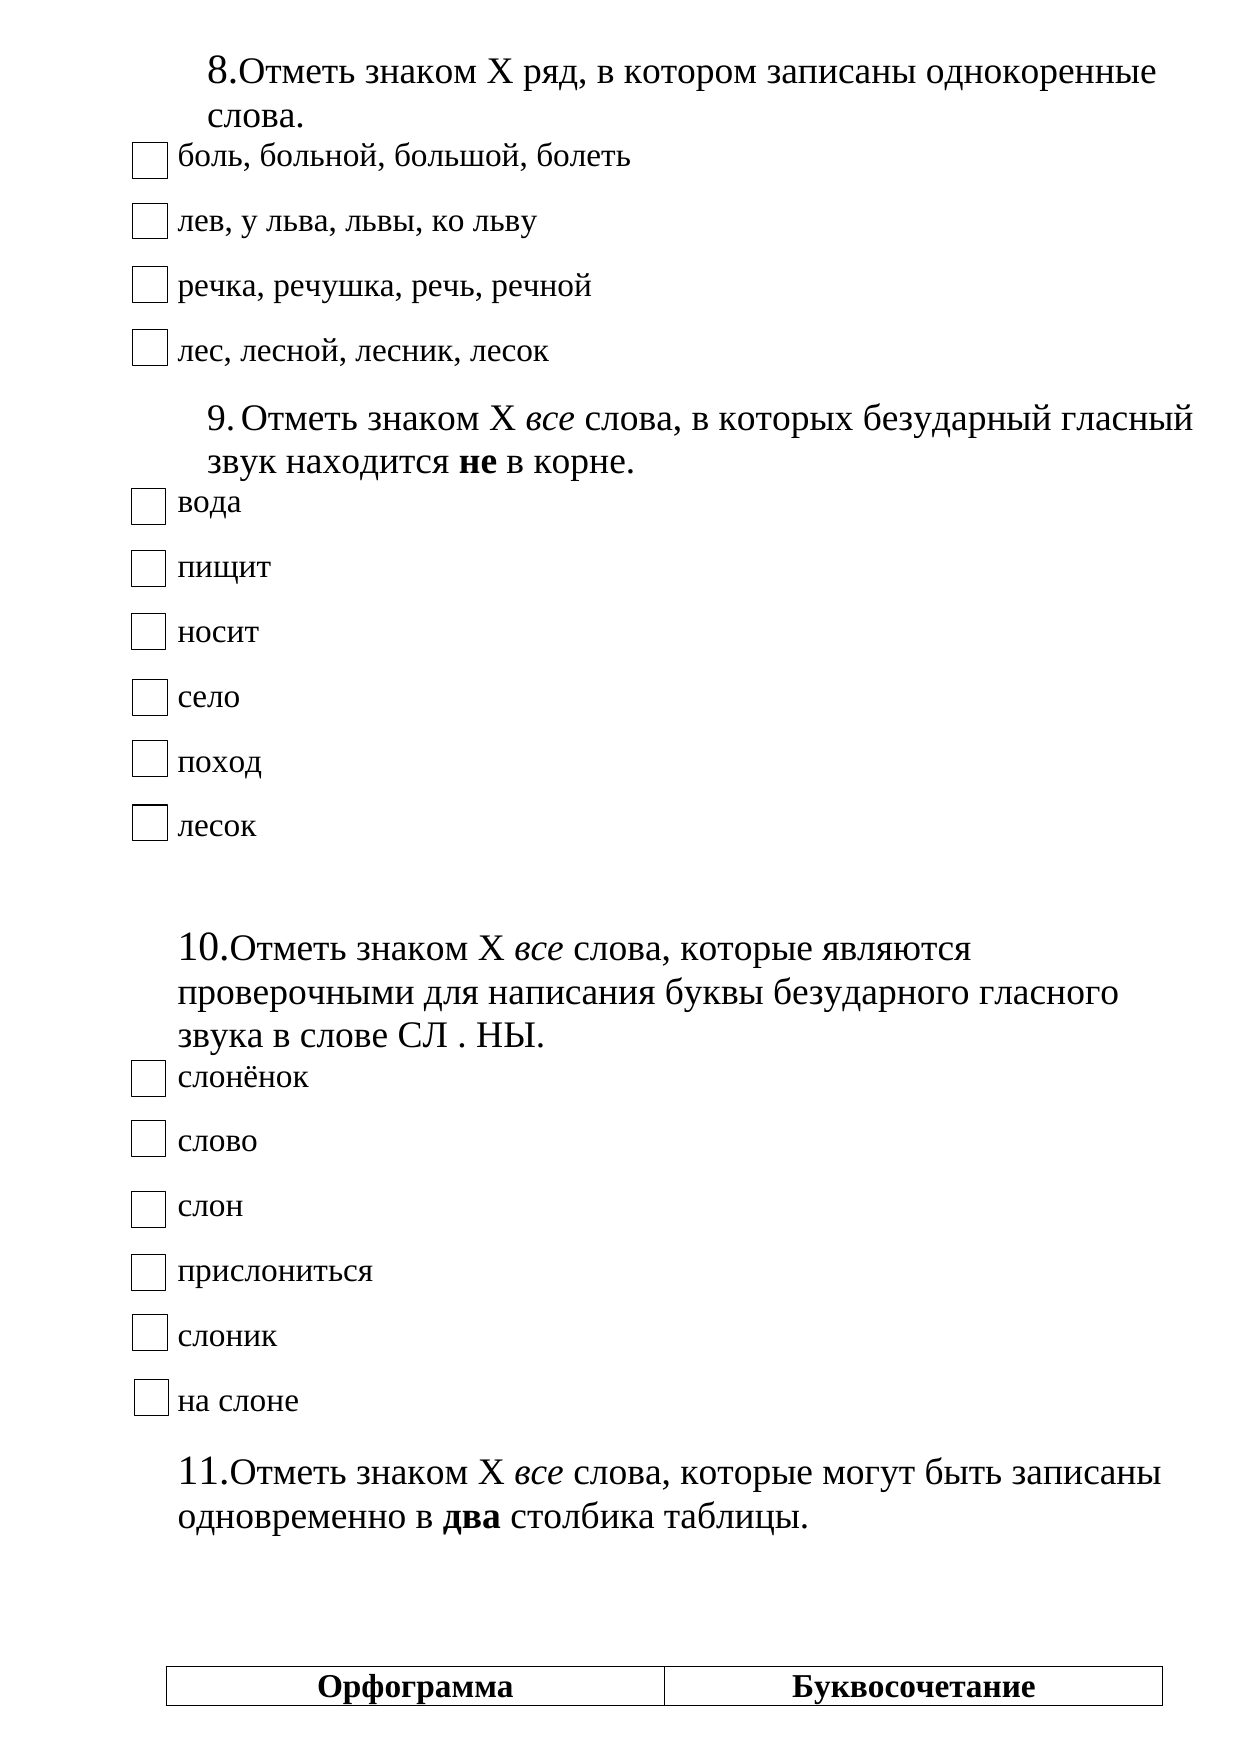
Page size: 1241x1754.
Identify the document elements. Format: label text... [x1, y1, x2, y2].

text прислониться [177, 1251, 1196, 1289]
text пищит [177, 546, 1196, 584]
text лесок [177, 806, 1196, 844]
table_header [665, 1667, 1162, 1705]
text слонёнок [177, 1056, 1196, 1094]
text 11.Отметь знаком Х все слова, которые могут быть записаны одновременно в два столбика таблицы. [177, 1445, 1196, 1536]
text поход [177, 741, 1196, 779]
text 9. Отметь знаком Х все слова, в которых безударный гласный звук находится не в корне. [207, 395, 1240, 481]
text носит [177, 611, 1196, 649]
text боль, больной, большой, болеть [177, 135, 1196, 174]
text слово [177, 1121, 1196, 1159]
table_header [167, 1667, 664, 1705]
text слоник [177, 1315, 1196, 1354]
text 8.Отметь знаком Х ряд, в котором записаны однокоренные слова. [207, 44, 1196, 135]
text вода [177, 481, 1196, 519]
text на слоне [177, 1380, 1196, 1419]
text село [177, 676, 1196, 714]
text лев, у льва, львы, ко льву [177, 200, 1196, 239]
list 10.Отметь знаком Х все слова, которые являются проверочными для написания буквы безударного гласного звука в слове СЛ . НЫ. [177, 922, 1196, 1056]
text слон [177, 1186, 1196, 1224]
text речка, речушка, речь, речной [177, 265, 1196, 303]
text лес, лесной, лесник, лесок [177, 330, 1196, 368]
